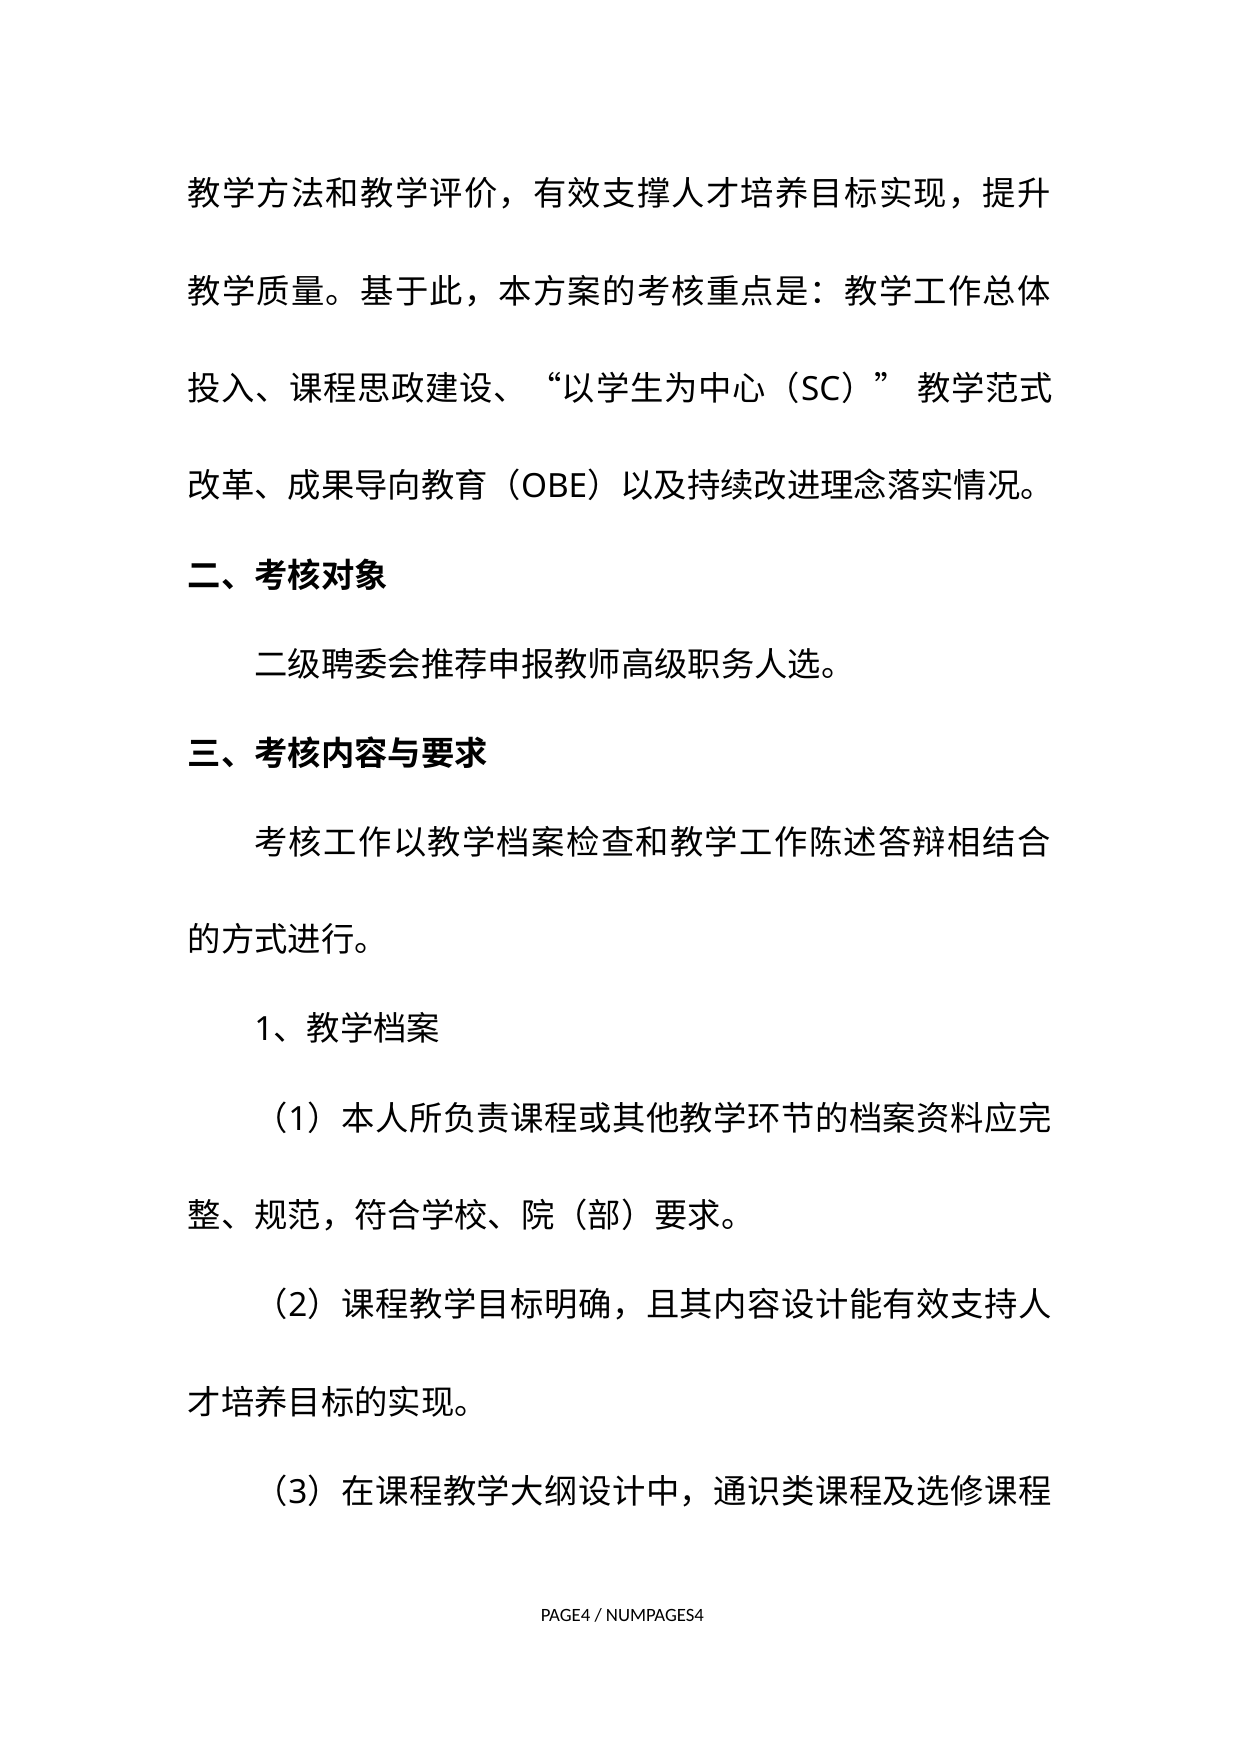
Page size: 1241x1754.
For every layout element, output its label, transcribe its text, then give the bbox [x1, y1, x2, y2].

text （1）本人所负责课程或其他教学环节的档案资料应完整、规范，符合学校、院（部）要求。 [187, 1083, 1053, 1246]
text 二、考核对象 [187, 540, 1053, 605]
text （2）课程教学目标明确，且其内容设计能有效支持人才培养目标的实现。 [187, 1270, 1053, 1432]
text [187, 158, 1053, 516]
text 二级聘委会推荐申报教师高级职务人选。 [187, 629, 1053, 694]
text 考核工作以教学档案检查和教学工作陈述答辩相结合的方式进行。 [187, 807, 1053, 970]
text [187, 1456, 1053, 1521]
text 三、考核内容与要求 [187, 718, 1053, 783]
text 1、教学档案 [187, 994, 1053, 1059]
